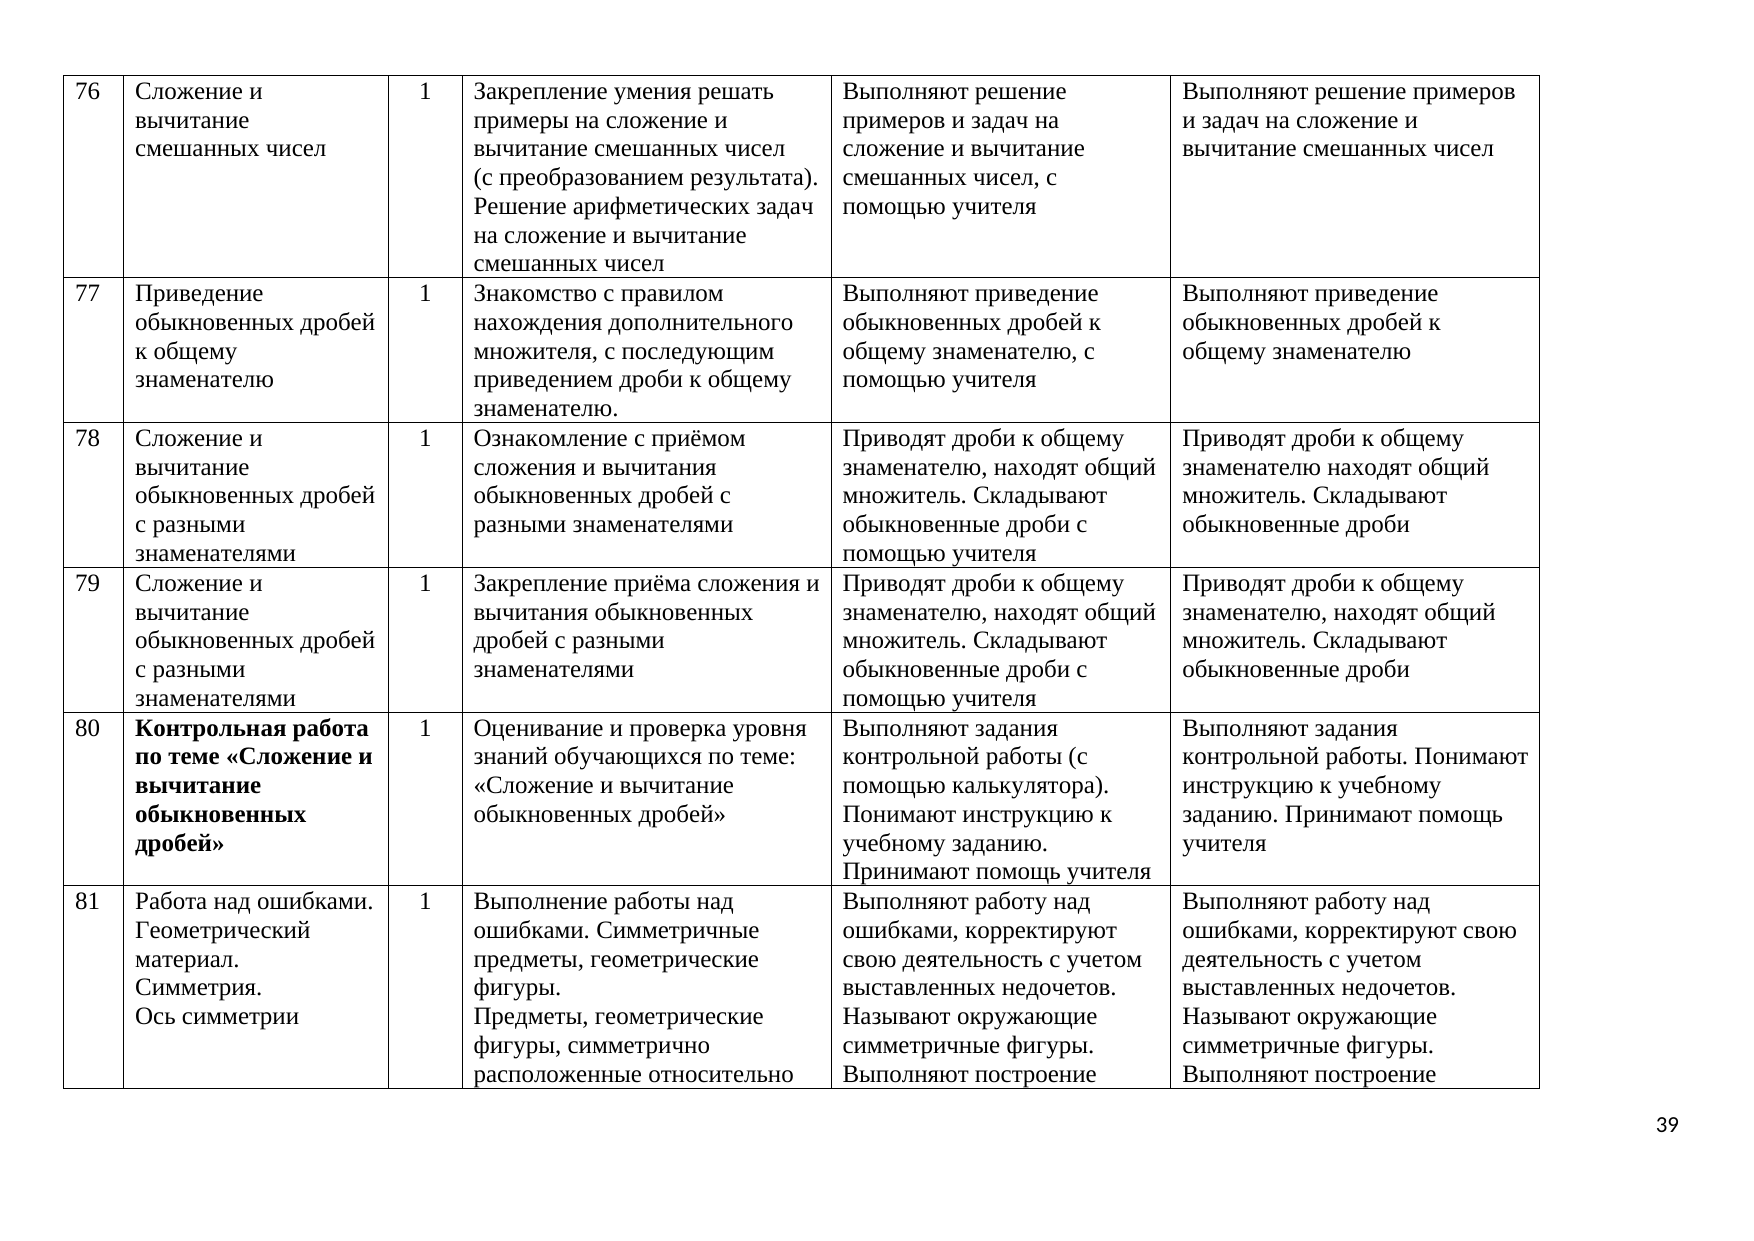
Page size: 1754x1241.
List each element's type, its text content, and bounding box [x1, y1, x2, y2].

table_header 76 [64, 76, 123, 277]
table_header Сложение и вычитание смешанных чисел [124, 76, 388, 277]
table_cell Знакомство с правилом нахождения дополнительного множителя, с последующим приведением дроби к общему знаменателю. [463, 278, 831, 422]
table_cell 1 [389, 886, 462, 1087]
table_cell Выполняют задания контрольной работы. Понимают инструкцию к учебному заданию. Принимают помощь учителя [1171, 713, 1539, 885]
table_cell Выполняют приведение обыкновенных дробей к общему знаменателю [1171, 278, 1539, 422]
table_header Выполняют решение примеров и задач на сложение и вычитание смешанных чисел [1171, 76, 1539, 277]
table_cell Контрольная работа по теме «Сложение и вычитание обыкновенных дробей» [124, 713, 388, 885]
table_cell Оценивание и проверка уровня знаний обучающихся по теме: «Сложение и вычитание обыкновенных дробей» [463, 713, 831, 885]
table_cell Приводят дроби к общему знаменателю, находят общий множитель. Складывают обыкновенные дроби с помощью учителя [832, 568, 1170, 712]
table_cell 77 [64, 278, 123, 422]
table_header Выполняют решение примеров и задач на сложение и вычитание смешанных чисел, с помощью учителя [832, 76, 1170, 277]
table_cell Сложение и вычитание обыкновенных дробей с разными знаменателями [124, 423, 388, 567]
table_cell 1 [389, 713, 462, 885]
table_cell 80 [64, 713, 123, 885]
table_cell 79 [64, 568, 123, 712]
table_cell Закрепление приёма сложения и вычитания обыкновенных дробей с разными знаменателями [463, 568, 831, 712]
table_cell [124, 886, 388, 1087]
table_cell 1 [389, 423, 462, 567]
table_cell Выполняют задания контрольной работы (с помощью калькулятора). Понимают инструкцию к учебному заданию. Принимают помощь учителя [832, 713, 1170, 885]
table_cell 81 [64, 886, 123, 1087]
table_cell Сложение и вычитание обыкновенных дробей с разными знаменателями [124, 568, 388, 712]
table_header Закрепление умения решать примеры на сложение и вычитание смешанных чисел (с преобразованием результата). Решение арифметических задач на сложение и вычитание смешанных чисел [463, 76, 831, 277]
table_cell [832, 886, 1170, 1087]
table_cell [463, 886, 831, 1087]
table_cell Приведение обыкновенных дробей к общему знаменателю [124, 278, 388, 422]
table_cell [1171, 886, 1539, 1087]
table_cell Приводят дроби к общему знаменателю находят общий множитель. Складывают обыкновенные дроби [1171, 423, 1539, 567]
table_cell Приводят дроби к общему знаменателю, находят общий множитель. Складывают обыкновенные дроби с помощью учителя [832, 423, 1170, 567]
table_cell 1 [389, 278, 462, 422]
table_header 1 [389, 76, 462, 277]
table_cell Выполняют приведение обыкновенных дробей к общему знаменателю, с помощью учителя [832, 278, 1170, 422]
table_cell 1 [389, 568, 462, 712]
table_cell Ознакомление с приёмом сложения и вычитания обыкновенных дробей с разными знаменателями [463, 423, 831, 567]
table_cell Приводят дроби к общему знаменателю, находят общий множитель. Складывают обыкновенные дроби [1171, 568, 1539, 712]
table_cell 78 [64, 423, 123, 567]
